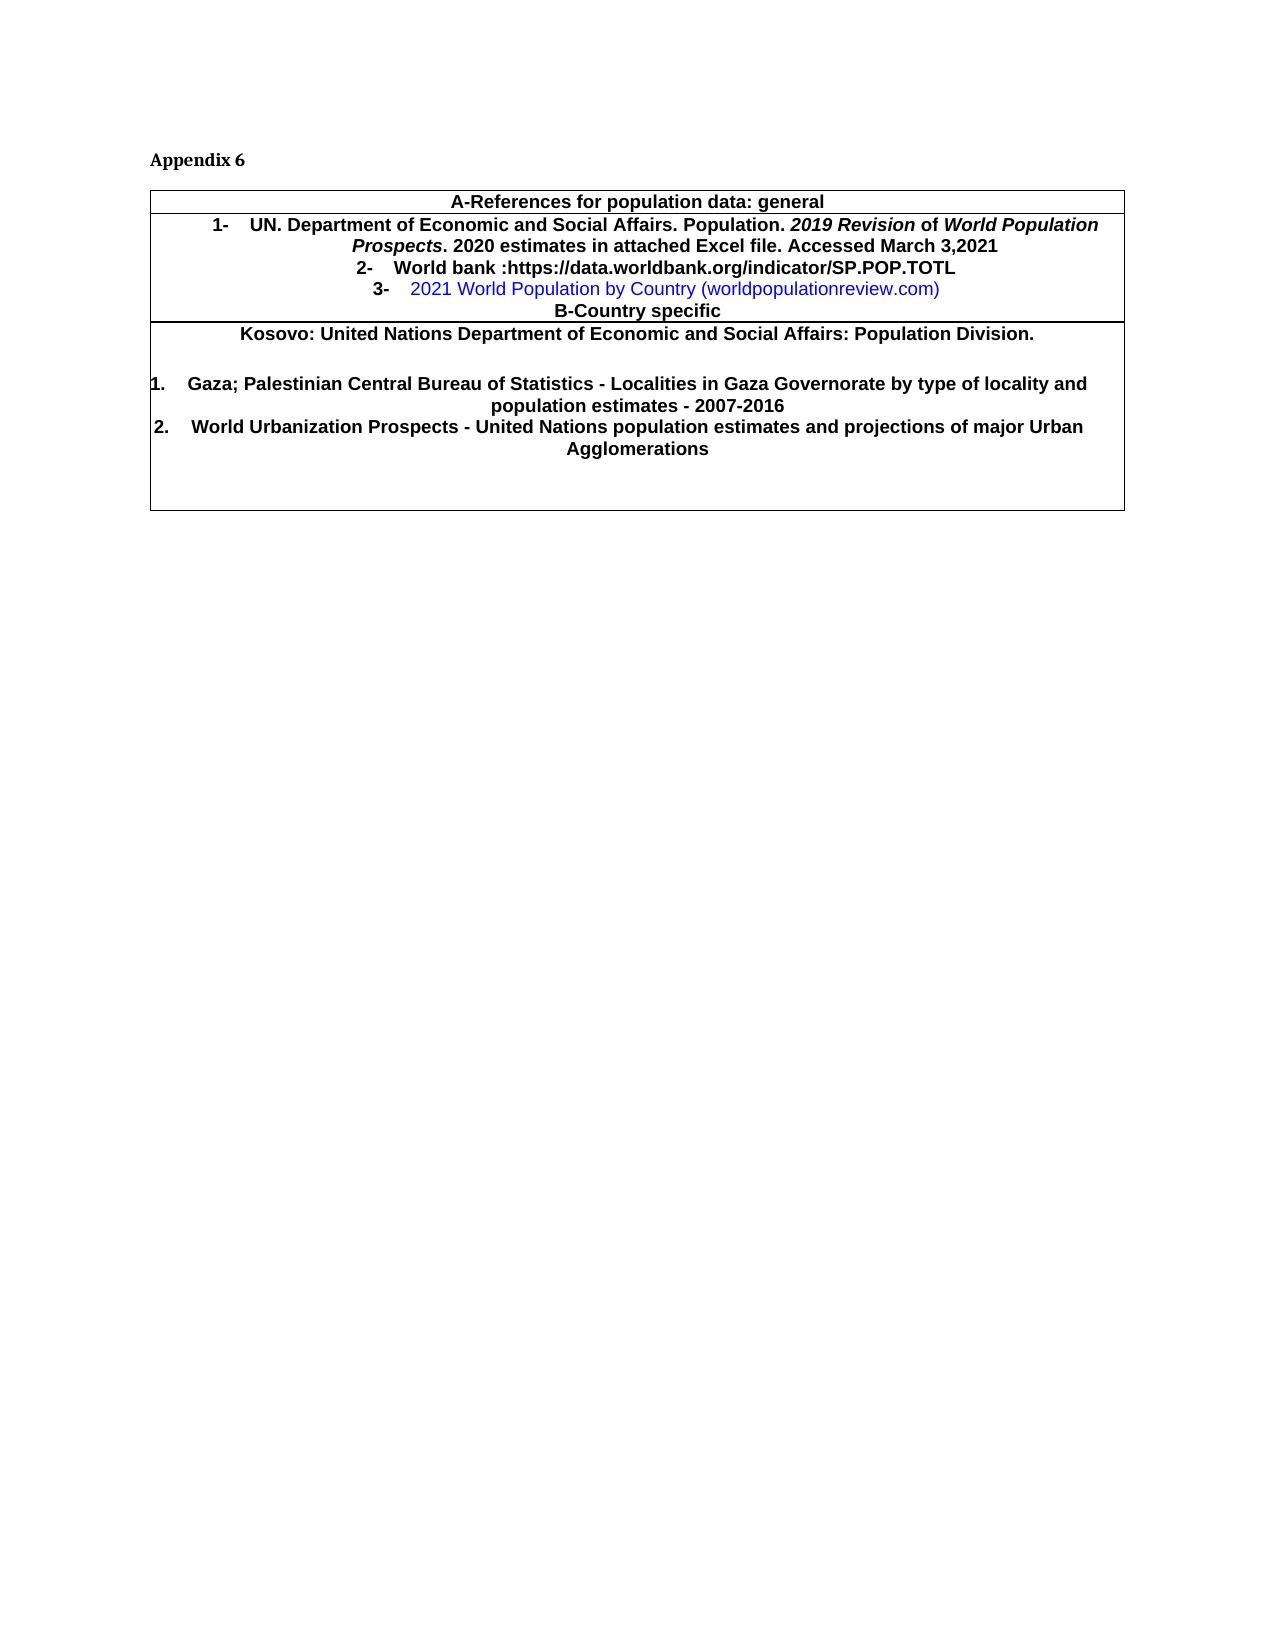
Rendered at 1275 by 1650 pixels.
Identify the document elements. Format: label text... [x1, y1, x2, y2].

table_header A-References for population data: general [151, 191, 1124, 212]
table_cell UN. Department of Economic and Social Affairs. Population. 2019 Revision of World Population Prospects. 2020 estimates in attached Excel file. Accessed March 3,2021 World bank :https://data.worldbank.org/indicator/SP.POP.TOTL 2021 World Population by Country (worldpopulationreview.com) B-Country specific [151, 214, 1124, 321]
text Appendix 6 [150, 150, 1125, 172]
table_cell Kosovo: United Nations Department of Economic and Social Affairs: Population Division. Gaza; Palestinian Central Bureau of Statistics - Localities in Gaza Governorate by type of locality and population estimates - 2007-2016 World Urbanization Prospects - United Nations population estimates and projections of major Urban Agglomerations [151, 323, 1124, 510]
